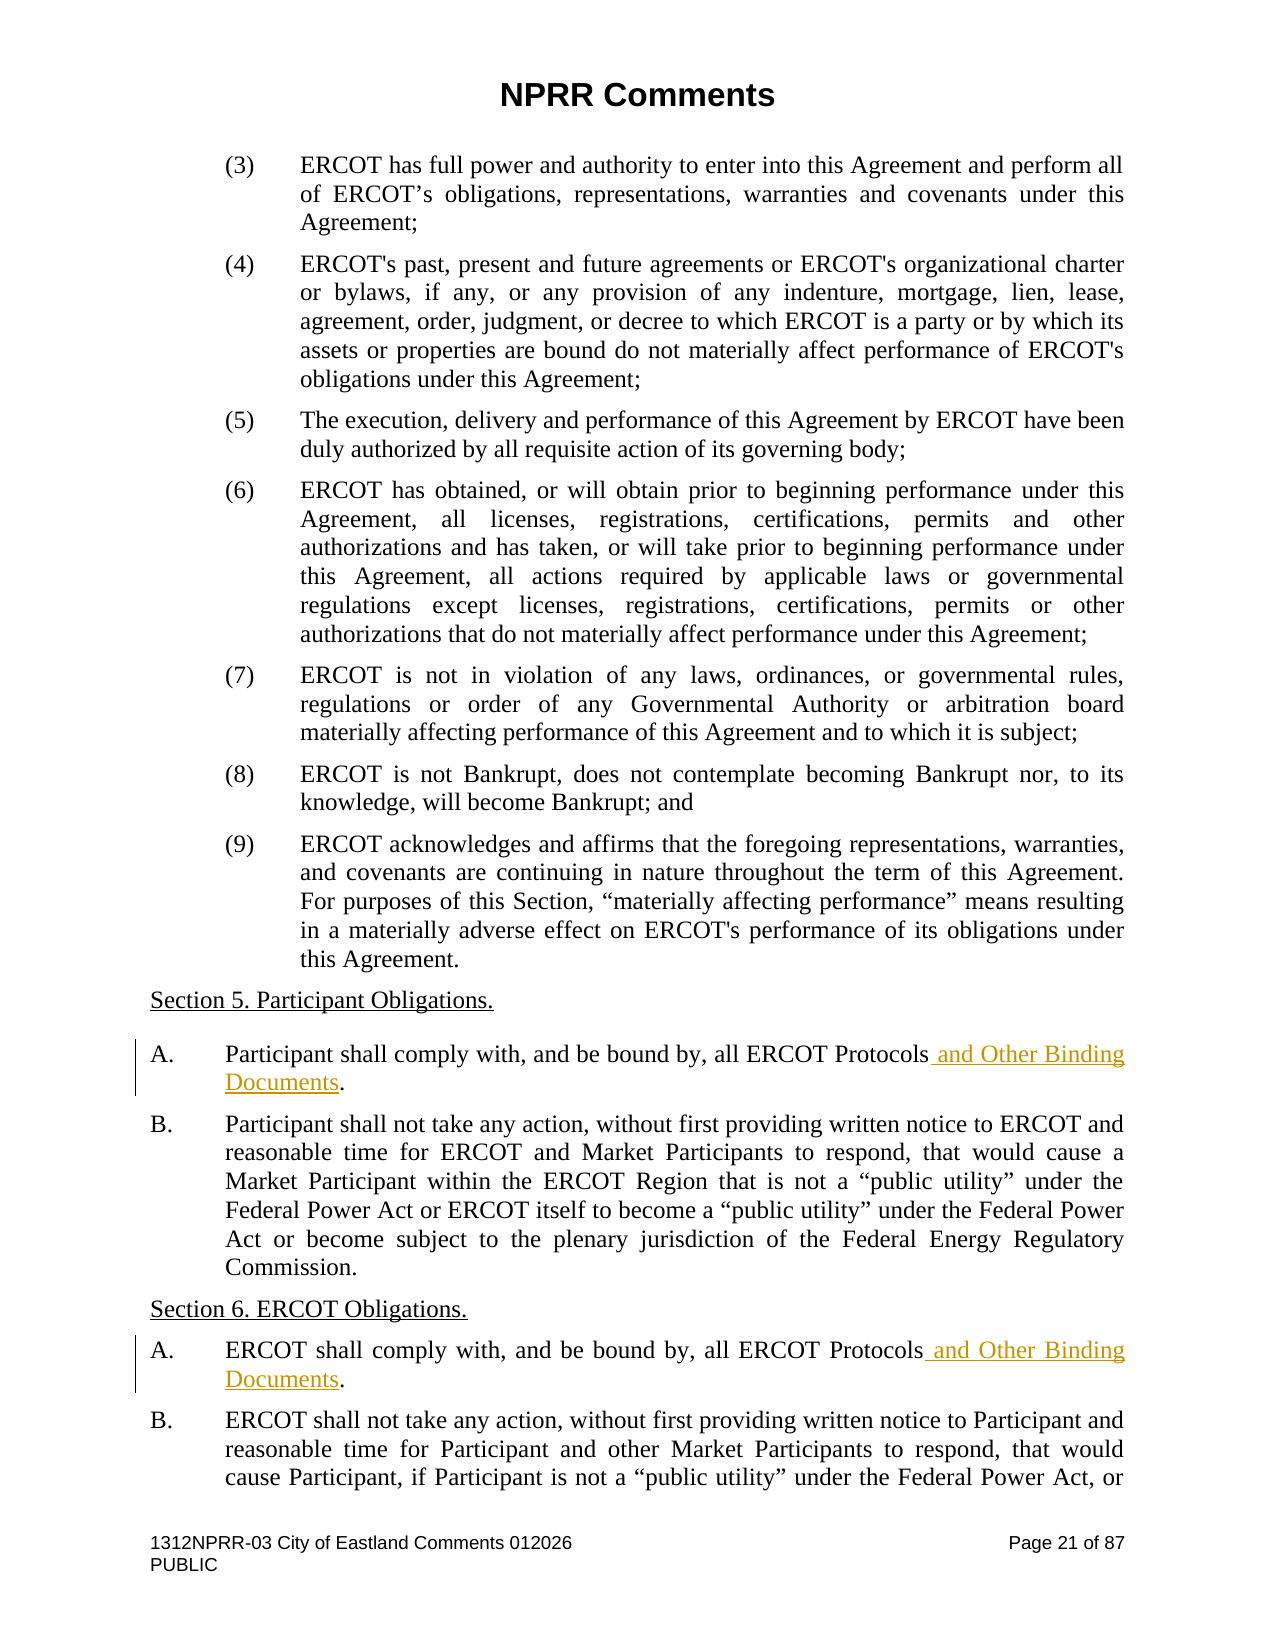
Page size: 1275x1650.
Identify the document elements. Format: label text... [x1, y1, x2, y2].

text Section 5. Participant Obligations. [150, 985, 1125, 1014]
list (8) ERCOT is not Bankrupt, does not contemplate becoming Bankrupt nor, to its knowledge, will become Bankrupt; and [225, 759, 1125, 816]
list (9) ERCOT acknowledges and affirms that the foregoing representations, warranties, and covenants are continuing in nature throughout the term of this Agreement. For purposes of this Section, “materially affecting performance” means resulting in a materially adverse effect on ERCOT's performance of its obligations under this Agreement. [225, 829, 1125, 972]
list (3) ERCOT has full power and authority to enter into this Agreement and perform all of ERCOT’s obligations, representations, warranties and covenants under this Agreement; [225, 150, 1125, 236]
list A. ERCOT shall comply with, and be bound by, all ERCOT Protocols. [150, 1335, 1125, 1392]
list (5) The execution, delivery and performance of this Agreement by ERCOT have been duly authorized by all requisite action of its governing body; [225, 405, 1125, 462]
text Section 6. ERCOT Obligations. [150, 1294, 1125, 1322]
list A. Participant shall comply with, and be bound by, all ERCOT Protocols. [150, 1039, 1125, 1096]
list (7) ERCOT is not in violation of any laws, ordinances, or governmental rules, regulations or order of any Governmental Authority or arbitration board materially affecting performance of this Agreement and to which it is subject; [225, 660, 1125, 746]
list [150, 1405, 1125, 1491]
list (6) ERCOT has obtained, or will obtain prior to beginning performance under this Agreement, all licenses, registrations, certifications, permits and other authorizations and has taken, or will take prior to beginning performance under this Agreement, all actions required by applicable laws or governmental regulations except licenses, registrations, certifications, permits or other authorizations that do not materially affect performance under this Agreement; [225, 475, 1125, 647]
list (4) ERCOT's past, present and future agreements or ERCOT's organizational charter or bylaws, if any, or any provision of any indenture, mortgage, lien, lease, agreement, order, judgment, or decree to which ERCOT is a party or by which its assets or properties are bound do not materially affect performance of ERCOT's obligations under this Agreement; [225, 249, 1125, 392]
list B. Participant shall not take any action, without first providing written notice to ERCOT and reasonable time for ERCOT and Market Participants to respond, that would cause a Market Participant within the ERCOT Region that is not a “public utility” under the Federal Power Act or ERCOT itself to become a “public utility” under the Federal Power Act or become subject to the plenary jurisdiction of the Federal Energy Regulatory Commission. [150, 1109, 1125, 1281]
